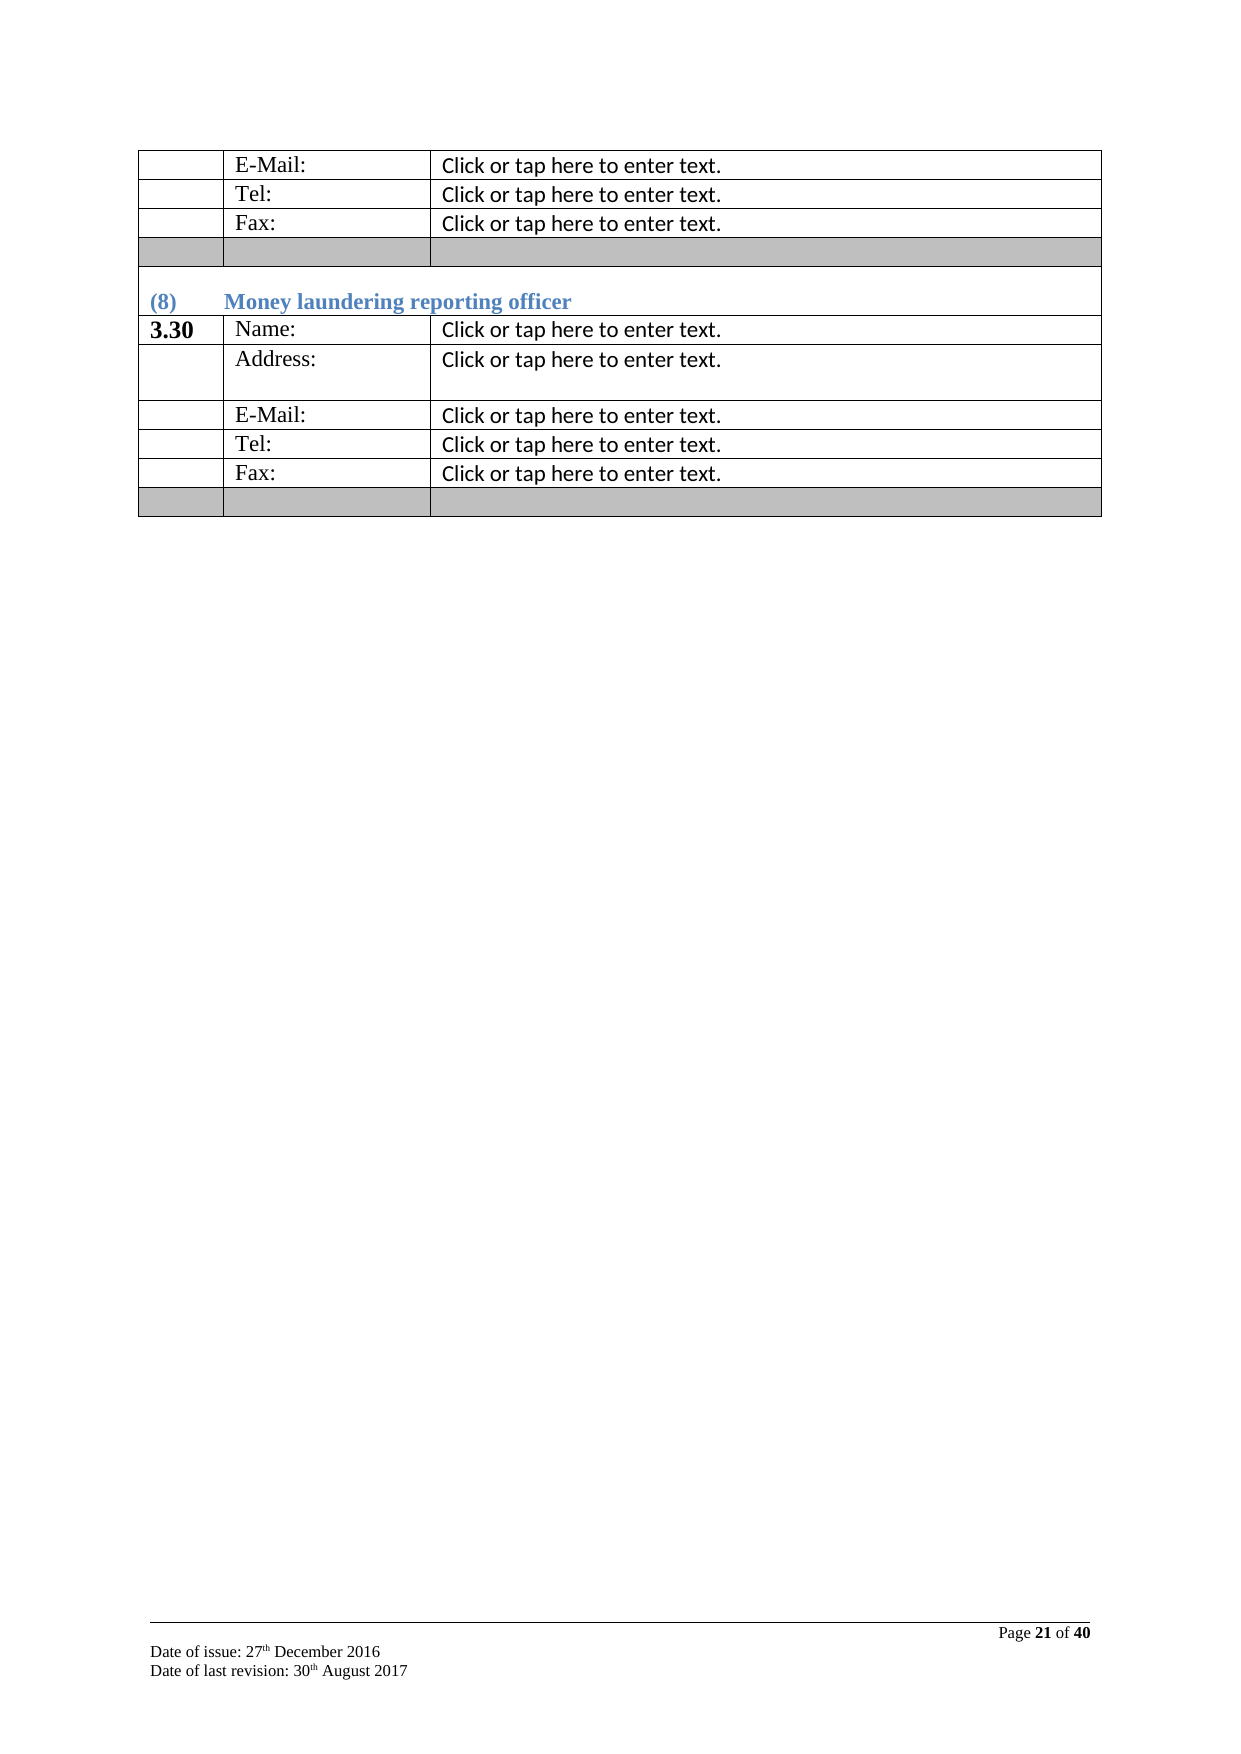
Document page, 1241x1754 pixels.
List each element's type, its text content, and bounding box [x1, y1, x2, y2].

table_cell [431, 488, 1101, 516]
table_cell [139, 401, 223, 429]
table_cell Tel: [224, 430, 430, 458]
table_cell Address: [224, 345, 430, 400]
table_cell [431, 238, 1101, 266]
table_cell Fax: [224, 209, 430, 237]
table_cell [139, 316, 223, 344]
table_cell Fax: [224, 459, 430, 487]
table_cell [431, 345, 1101, 400]
table_cell [224, 238, 430, 266]
table_cell [139, 180, 223, 208]
table_cell Name: [224, 316, 430, 344]
table_cell [139, 151, 223, 179]
table_cell [139, 238, 223, 266]
table_cell [139, 488, 223, 516]
table_cell [139, 209, 223, 237]
table_cell Money laundering reporting officer [139, 267, 1101, 314]
table_cell [139, 345, 223, 400]
table_cell [139, 430, 223, 458]
table_cell E-Mail: [224, 401, 430, 429]
table_cell [139, 459, 223, 487]
table_cell [224, 488, 430, 516]
table_cell Tel: [224, 180, 430, 208]
table_cell E-Mail: [224, 151, 430, 179]
